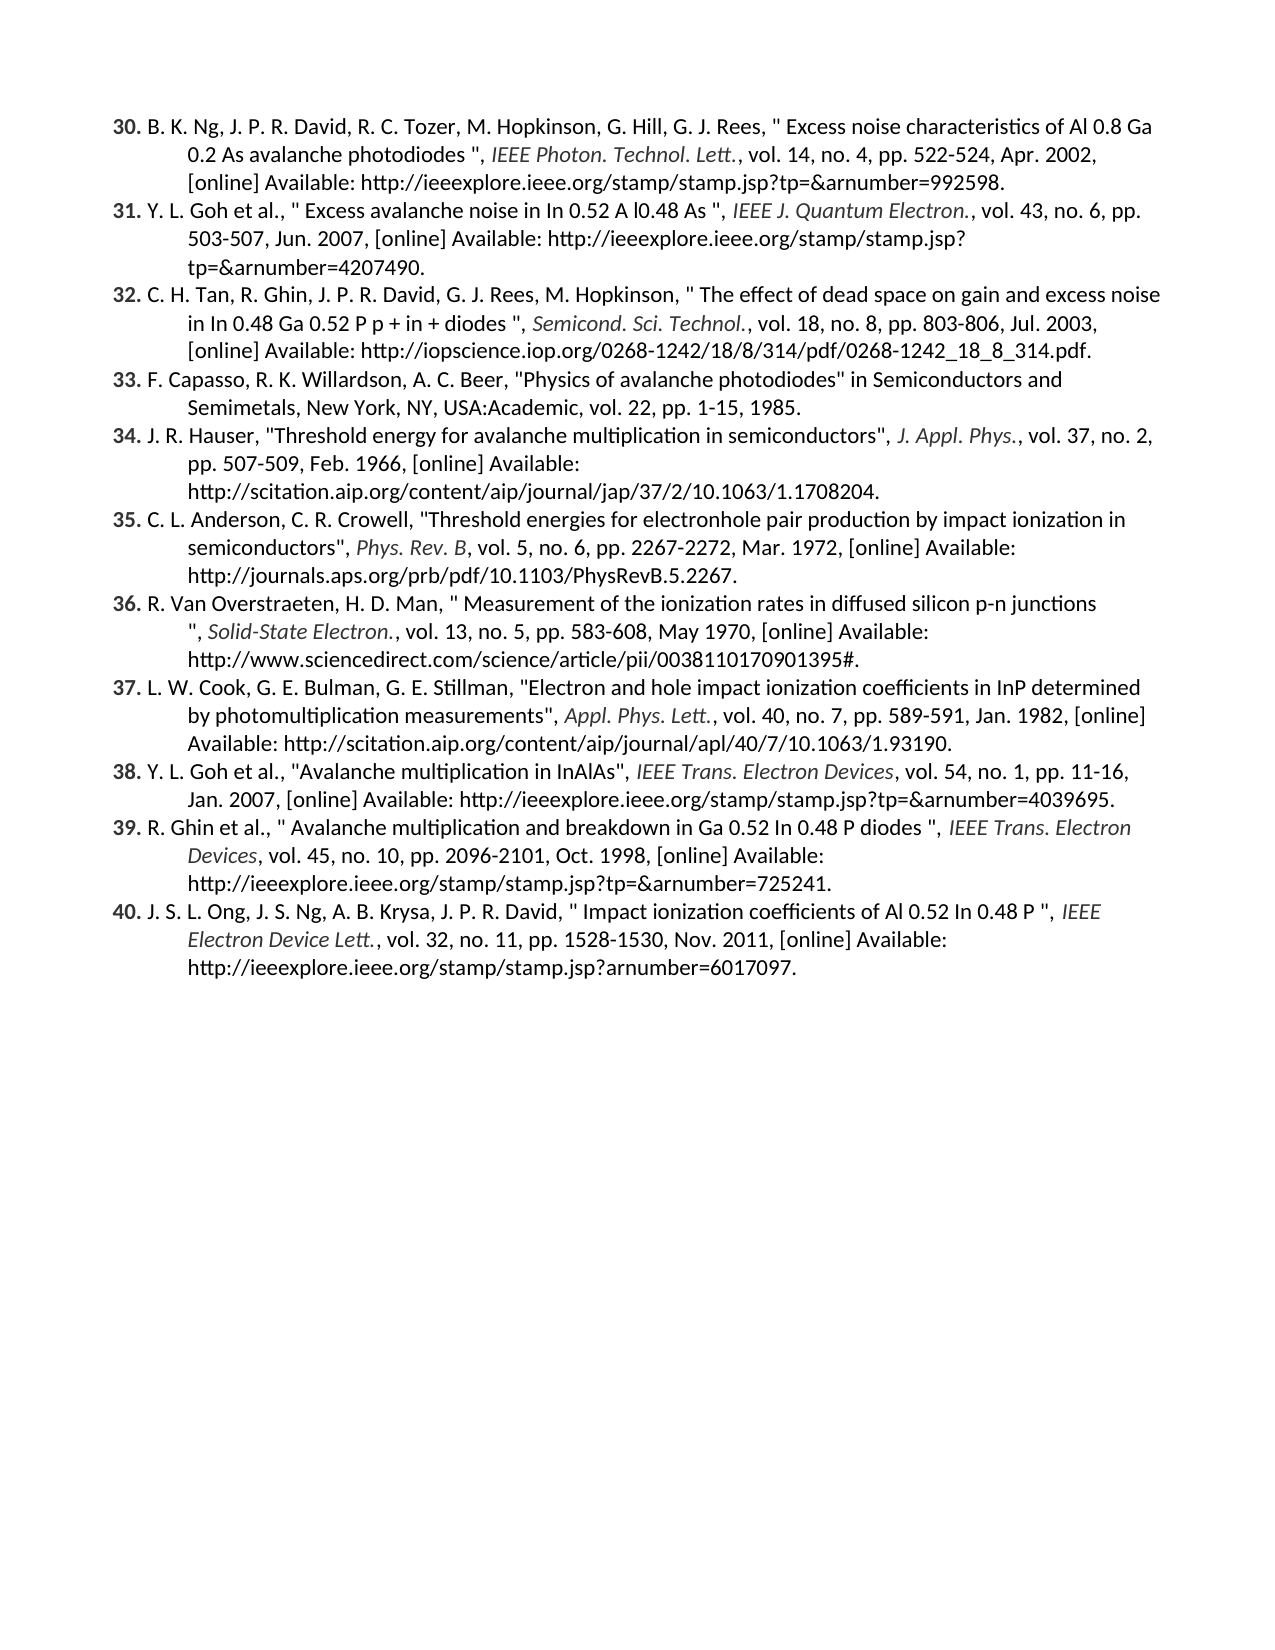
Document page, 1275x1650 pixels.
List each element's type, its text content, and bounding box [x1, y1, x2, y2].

text 38. Y. L. Goh et al., "Avalanche multiplication in InAlAs", IEEE Trans. Electron Devices, vol. 54, no. 1, pp. 11-16, Jan. 2007, [online] Available: http://ieeexplore.ieee.org/stamp/stamp.jsp?tp=&arnumber=4039695. [112, 757, 1162, 813]
text 40. J. S. L. Ong, J. S. Ng, A. B. Krysa, J. P. R. David, " Impact ionization coefficients of Al 0.52 In 0.48 P ", IEEE Electron Device Lett., vol. 32, no. 11, pp. 1528-1530, Nov. 2011, [online] Available: http://ieeexplore.ieee.org/stamp/stamp.jsp?arnumber=6017097. [112, 897, 1162, 981]
text 39. R. Ghin et al., " Avalanche multiplication and breakdown in Ga 0.52 In 0.48 P diodes ", IEEE Trans. Electron Devices, vol. 45, no. 10, pp. 2096-2101, Oct. 1998, [online] Available: http://ieeexplore.ieee.org/stamp/stamp.jsp?tp=&arnumber=725241. [112, 813, 1162, 897]
text 33. F. Capasso, R. K. Willardson, A. C. Beer, "Physics of avalanche photodiodes" in Semiconductors and Semimetals, New York, NY, USA:Academic, vol. 22, pp. 1-15, 1985. [112, 365, 1162, 421]
text 32. C. H. Tan, R. Ghin, J. P. R. David, G. J. Rees, M. Hopkinson, " The effect of dead space on gain and excess noise in In 0.48 Ga 0.52 P p + in + diodes ", Semicond. Sci. Technol., vol. 18, no. 8, pp. 803-806, Jul. 2003, [online] Available: http://iopscience.iop.org/0268-1242/18/8/314/pdf/0268-1242_18_8_314.pdf. [112, 281, 1162, 365]
text 37. L. W. Cook, G. E. Bulman, G. E. Stillman, "Electron and hole impact ionization coefficients in InP determined by photomultiplication measurements", Appl. Phys. Lett., vol. 40, no. 7, pp. 589-591, Jan. 1982, [online] Available: http://scitation.aip.org/content/aip/journal/apl/40/7/10.1063/1.93190. [112, 673, 1162, 757]
text 36. R. Van Overstraeten, H. D. Man, " Measurement of the ionization rates in diffused silicon p-n junctions ", Solid-State Electron., vol. 13, no. 5, pp. 583-608, May 1970, [online] Available: http://www.sciencedirect.com/science/article/pii/0038110170901395#. [112, 589, 1162, 673]
text 35. C. L. Anderson, C. R. Crowell, "Threshold energies for electronhole pair production by impact ionization in semiconductors", Phys. Rev. B, vol. 5, no. 6, pp. 2267-2272, Mar. 1972, [online] Available: http://journals.aps.org/prb/pdf/10.1103/PhysRevB.5.2267. [112, 505, 1162, 589]
text 34. J. R. Hauser, "Threshold energy for avalanche multiplication in semiconductors", J. Appl. Phys., vol. 37, no. 2, pp. 507-509, Feb. 1966, [online] Available: http://scitation.aip.org/content/aip/journal/jap/37/2/10.1063/1.1708204. [112, 421, 1162, 505]
text 31. Y. L. Goh et al., " Excess avalanche noise in In 0.52 A l0.48 As ", IEEE J. Quantum Electron., vol. 43, no. 6, pp. 503-507, Jun. 2007, [online] Available: http://ieeexplore.ieee.org/stamp/stamp.jsp?tp=&arnumber=4207490. [112, 197, 1162, 281]
text 30. B. K. Ng, J. P. R. David, R. C. Tozer, M. Hopkinson, G. Hill, G. J. Rees, " Excess noise characteristics of Al 0.8 Ga 0.2 As avalanche photodiodes ", IEEE Photon. Technol. Lett., vol. 14, no. 4, pp. 522-524, Apr. 2002, [online] Available: http://ieeexplore.ieee.org/stamp/stamp.jsp?tp=&arnumber=992598. [112, 112, 1162, 197]
